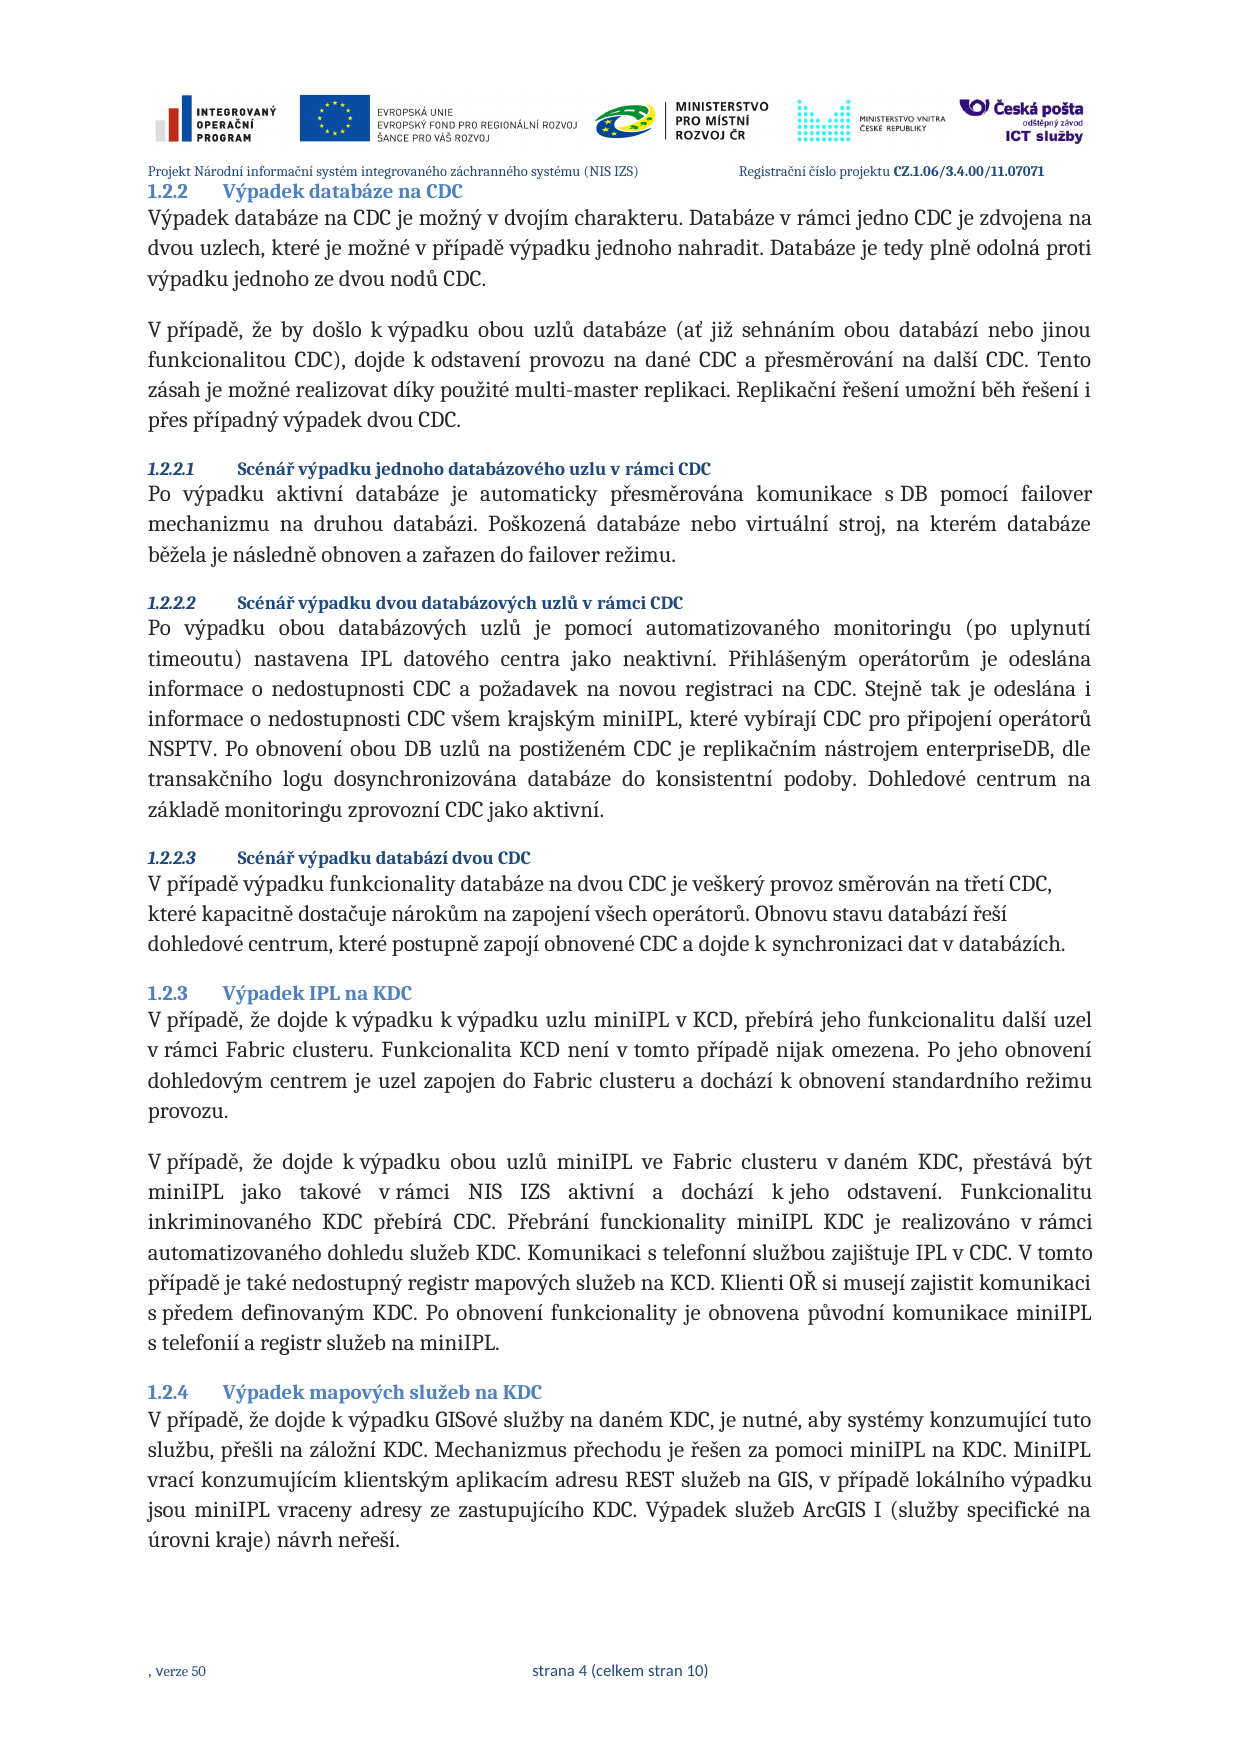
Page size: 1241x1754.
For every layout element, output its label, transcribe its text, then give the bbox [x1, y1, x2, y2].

text V případě výpadku funkcionality databáze na dvou CDC je veškerý provoz směrován na třetí CDC, které kapacitně dostačuje nárokům na zapojení všech operátorů. Obnovu stavu databází řeší dohledové centrum, které postupně zapojí obnovené CDC a dojde k synchronizaci dat v databázích. [148, 870, 1092, 957]
text V případě, že dojde k výpadku k výpadku uzlu miniIPL v KCD, přebírá jeho funkcionalitu další uzel v rámci Fabric clusteru. Funkcionalita KCD není v tomto případě nijak omezena. Po jeho obnovení dohledovým centrem je uzel zapojen do Fabric clusteru a dochází k obnovení standardního režimu provozu. [148, 1007, 1092, 1124]
text V případě, že dojde k výpadku obou uzlů miniIPL ve Fabric clusteru v daném KDC, přestává být miniIPL jako takové v rámci NIS IZS aktivní a dochází k jeho odstavení. Funkcionalitu inkriminovaného KDC přebírá CDC. Přebrání funckionality miniIPL KDC je realizováno v rámci automatizovaného dohledu služeb KDC. Komunikaci s telefonní službou zajištuje IPL v CDC. V tomto případě je také nedostupný registr mapových služeb na KCD. Klienti OŘ si musejí zajistit komunikaci s předem definovaným KDC. Po obnovení funkcionality je obnovena původní komunikace miniIPL s telefonií a registr služeb na miniIPL. [148, 1149, 1092, 1356]
subtitle Scénář výpadku dvou databázových uzlů v rámci CDC [148, 592, 1092, 614]
text V případě, že by došlo k výpadku obou uzlů databáze (ať již sehnáním obou databází nebo jinou funkcionalitou CDC), dojde k odstavení provozu na dané CDC a přesměrování na další CDC. Tento zásah je možné realizovat díky použité multi-master replikaci. Replikační řešení umožní běh řešení i přes případný výpadek dvou CDC. [148, 316, 1092, 433]
subtitle Výpadek mapových služeb na KDC [148, 1381, 1092, 1405]
subtitle Výpadek IPL na KDC [148, 982, 1092, 1006]
text Po výpadku obou databázových uzlů je pomocí automatizovaného monitoringu (po uplynutí timeoutu) nastavena IPL datového centra jako neaktivní. Přihlášeným operátorům je odeslána informace o nedostupnosti CDC a požadavek na novou registraci na CDC. Stejně tak je odeslána i informace o nedostupnosti CDC všem krajským miniIPL, které vybírají CDC pro připojení operátorů NSPTV. Po obnovení obou DB uzlů na postiženém CDC je replikačním nástrojem enterpriseDB, dle transakčního logu dosynchronizována databáze do konsistentní podoby. Dohledové centrum na základě monitoringu zprovozní CDC jako aktivní. [148, 615, 1092, 823]
text Výpadek databáze na CDC je možný v dvojím charakteru. Databáze v rámci jedno CDC je zdvojena na dvou uzlech, které je možné v případě výpadku jednoho nahradit. Databáze je tedy plně odolná proti výpadku jednoho ze dvou nodů CDC. [148, 205, 1092, 292]
subtitle Scénář výpadku jednoho databázového uzlu v rámci CDC [148, 458, 1092, 480]
subtitle Výpadek databáze na CDC [148, 180, 1092, 204]
text V případě, že dojde k výpadku GISové služby na daném KDC, je nutné, aby systémy konzumující tuto službu, přešli na záložní KDC. Mechanizmus přechodu je řešen za pomoci miniIPL na KDC. MiniIPL vrací konzumujícím klientským aplikacím adresu REST služeb na GIS, v případě lokálního výpadku jsou miniIPL vraceny adresy ze zastupujícího KDC. Výpadek služeb ArcGIS I (služby specifické na úrovni kraje) návrh neřeší. [148, 1406, 1092, 1553]
picture [147, 86, 1091, 152]
subtitle Scénář výpadku databází dvou CDC [148, 847, 1092, 869]
text Po výpadku aktivní databáze je automaticky přesměrována komunikace s DB pomocí failover mechanizmu na druhou databázi. Poškozená databáze nebo virtuální stroj, na kterém databáze běžela je následně obnoven a zařazen do failover režimu. [148, 481, 1092, 568]
